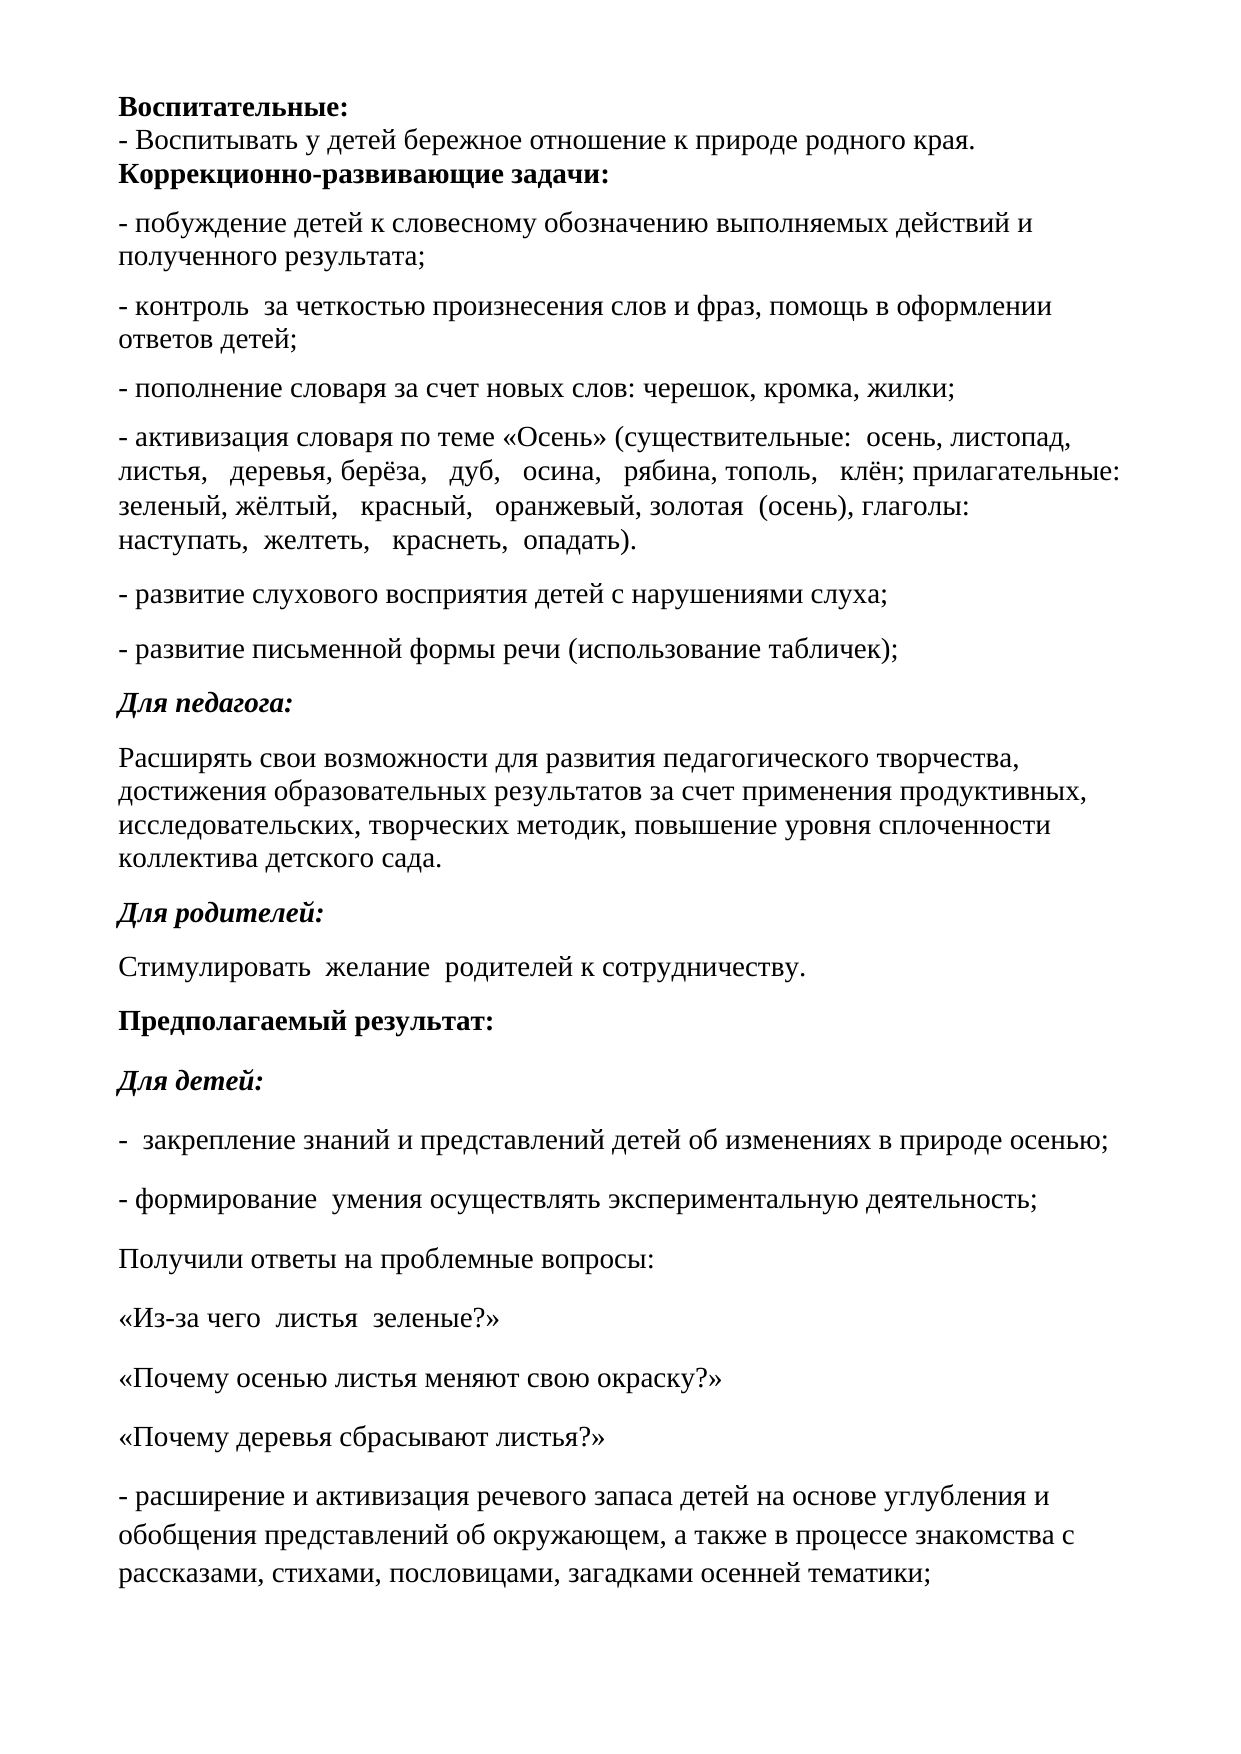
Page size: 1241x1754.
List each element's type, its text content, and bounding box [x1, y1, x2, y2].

text Коррекционно-развивающие задачи: [118, 156, 1152, 189]
text Для родителей: [118, 895, 1152, 928]
text Воспитательные: [118, 89, 1152, 122]
text - контроль за четкостью произнесения слов и фраз, помощь в оформлении ответов детей; [118, 288, 1152, 355]
text - развитие письменной формы речи (использование табличек); [118, 631, 1152, 664]
text «Из-за чего листья зеленые?» [118, 1300, 1152, 1334]
text Для педагога: [118, 685, 1152, 719]
text «Почему деревья сбрасывают листья?» [118, 1419, 1152, 1453]
text «Почему осенью листья меняют свою окраску?» [118, 1360, 1152, 1393]
text - Воспитывать у детей бережное отношение к природе родного края. [118, 122, 1152, 156]
text - закрепление знаний и представлений детей об изменениях в природе осенью; [118, 1122, 1152, 1156]
text - развитие слухового восприятия детей с нарушениями слуха; [118, 577, 1152, 610]
text Предполагаемый результат: [118, 1003, 1152, 1037]
text Для детей: [118, 1063, 1152, 1096]
text Расширять свои возможности для развития педагогического творчества, достижения образовательных результатов за счет применения продуктивных, исследовательских, творческих методик, повышение уровня сплоченности коллектива детского сада. [118, 740, 1152, 874]
text - активизация словаря по теме «Осень» (существительные: осень, листопад, листья, деревья, берёза, дуб, осина, рябина, тополь, клён; прилагательные: зеленый, жёлтый, красный, оранжевый, золотая (осень), глаголы: наступать, желтеть, краснеть, опадать). [118, 419, 1152, 556]
text - пополнение словаря за счет новых слов: черешок, кромка, жилки; [118, 370, 1152, 404]
text - формирование умения осуществлять экспериментальную деятельность; [118, 1182, 1152, 1215]
text - расширение и активизация речевого запаса детей на основе углубления и обобщения представлений об окружающем, а также в процессе знакомства с рассказами, стихами, пословицами, загадками осенней тематики; [118, 1478, 1152, 1589]
text Получили ответы на проблемные вопросы: [118, 1241, 1152, 1274]
text Стимулировать желание родителей к сотрудничеству. [118, 949, 1152, 983]
text - побуждение детей к словесному обозначению выполняемых действий и полученного результата; [118, 205, 1152, 272]
